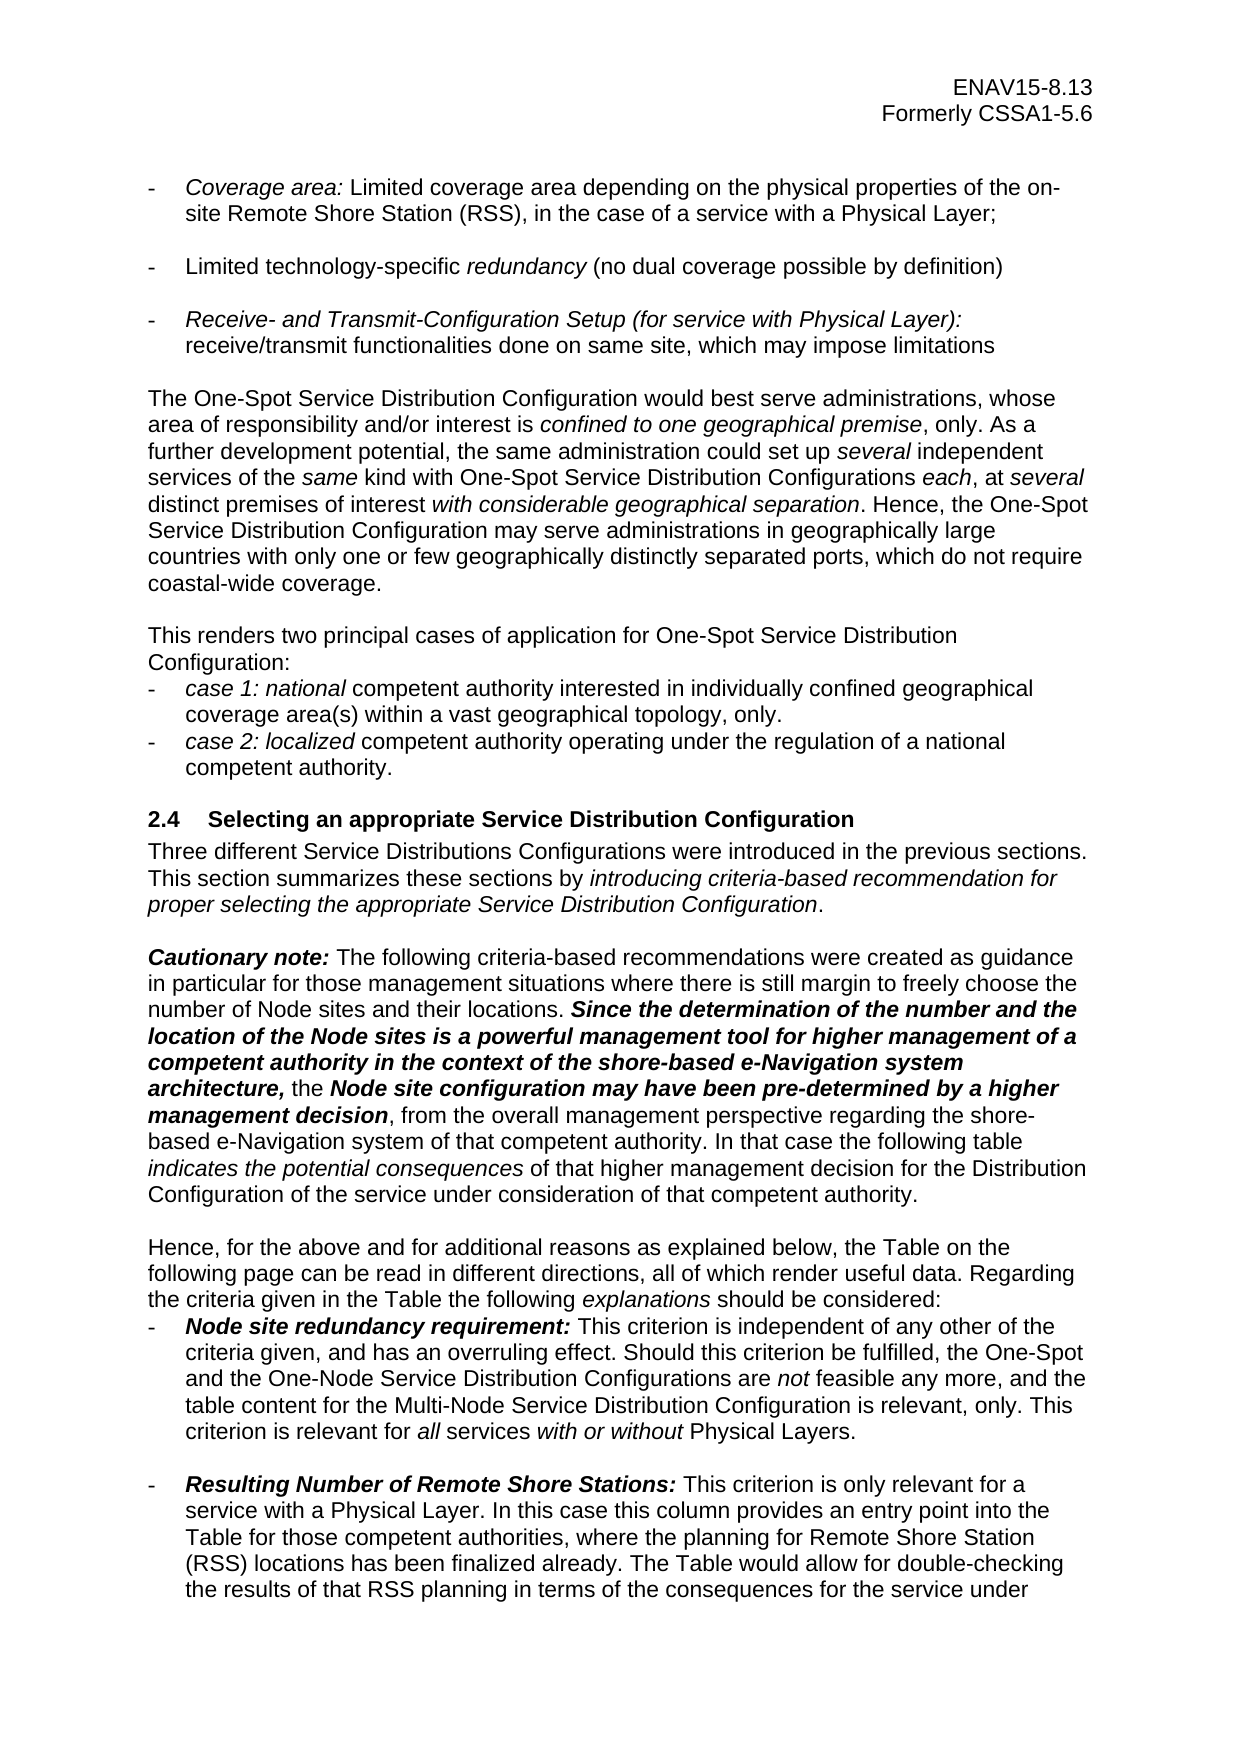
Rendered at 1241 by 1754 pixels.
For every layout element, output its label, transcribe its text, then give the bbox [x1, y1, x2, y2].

text The One-Spot Service Distribution Configuration would best serve administrations, whose area of responsibility and/or interest is confined to one geographical premise, only. As a further development potential, the same administration could set up several independent services of the same kind with One-Spot Service Distribution Configurations each, at several distinct premises of interest with considerable geographical separation. Hence, the One-Spot Service Distribution Configuration may serve administrations in geographically large countries with only one or few geographically distinctly separated ports, which do not require coastal-wide coverage. [148, 385, 1093, 596]
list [148, 1471, 1093, 1603]
list case 1: national competent authority interested in individually confined geographical coverage area(s) within a vast geographical topology, only. [148, 675, 1093, 728]
text This renders two principal cases of application for One-Spot Service Distribution Configuration: [148, 622, 1093, 675]
text Hence, for the above and for additional reasons as explained below, the Table on the following page can be read in different directions, all of which render useful data. Regarding the criteria given in the Table the following explanations should be considered: [148, 1233, 1093, 1313]
list Coverage area: Limited coverage area depending on the physical properties of the on-site Remote Shore Station (RSS), in the case of a service with a Physical Layer; [148, 174, 1093, 227]
list Receive- and Transmit-Configuration Setup (for service with Physical Layer): receive/transmit functionalities done on same site, which may impose limitations [148, 306, 1093, 359]
list Limited technology-specific redundancy (no dual coverage possible by definition) [148, 253, 1093, 279]
subtitle Selecting an appropriate Service Distribution Configuration [148, 806, 1093, 832]
list Node site redundancy requirement: This criterion is independent of any other of the criteria given, and has an overruling effect. Should this criterion be fulfilled, the One-Spot and the One-Node Service Distribution Configurations are not feasible any more, and the table content for the Multi-Node Service Distribution Configuration is relevant, only. This criterion is relevant for all services with or without Physical Layers. [148, 1313, 1093, 1444]
text Three different Service Distributions Configurations were introduced in the previous sections. This section summarizes these sections by introducing criteria-based recommendation for proper selecting the appropriate Service Distribution Configuration. [148, 838, 1093, 917]
text Cautionary note: The following criteria-based recommendations were created as guidance in particular for those management situations where there is still margin to freely choose the number of Node sites and their locations. Since the determination of the number and the location of the Node sites is a powerful management tool for higher management of a competent authority in the context of the shore-based e-Navigation system architecture, the Node site configuration may have been pre-determined by a higher management decision, from the overall management perspective regarding the shore-based e-Navigation system of that competent authority. In that case the following table indicates the potential consequences of that higher management decision for the Distribution Configuration of the service under consideration of that competent authority. [148, 944, 1093, 1207]
list case 2: localized competent authority operating under the regulation of a national competent authority. [148, 728, 1093, 781]
